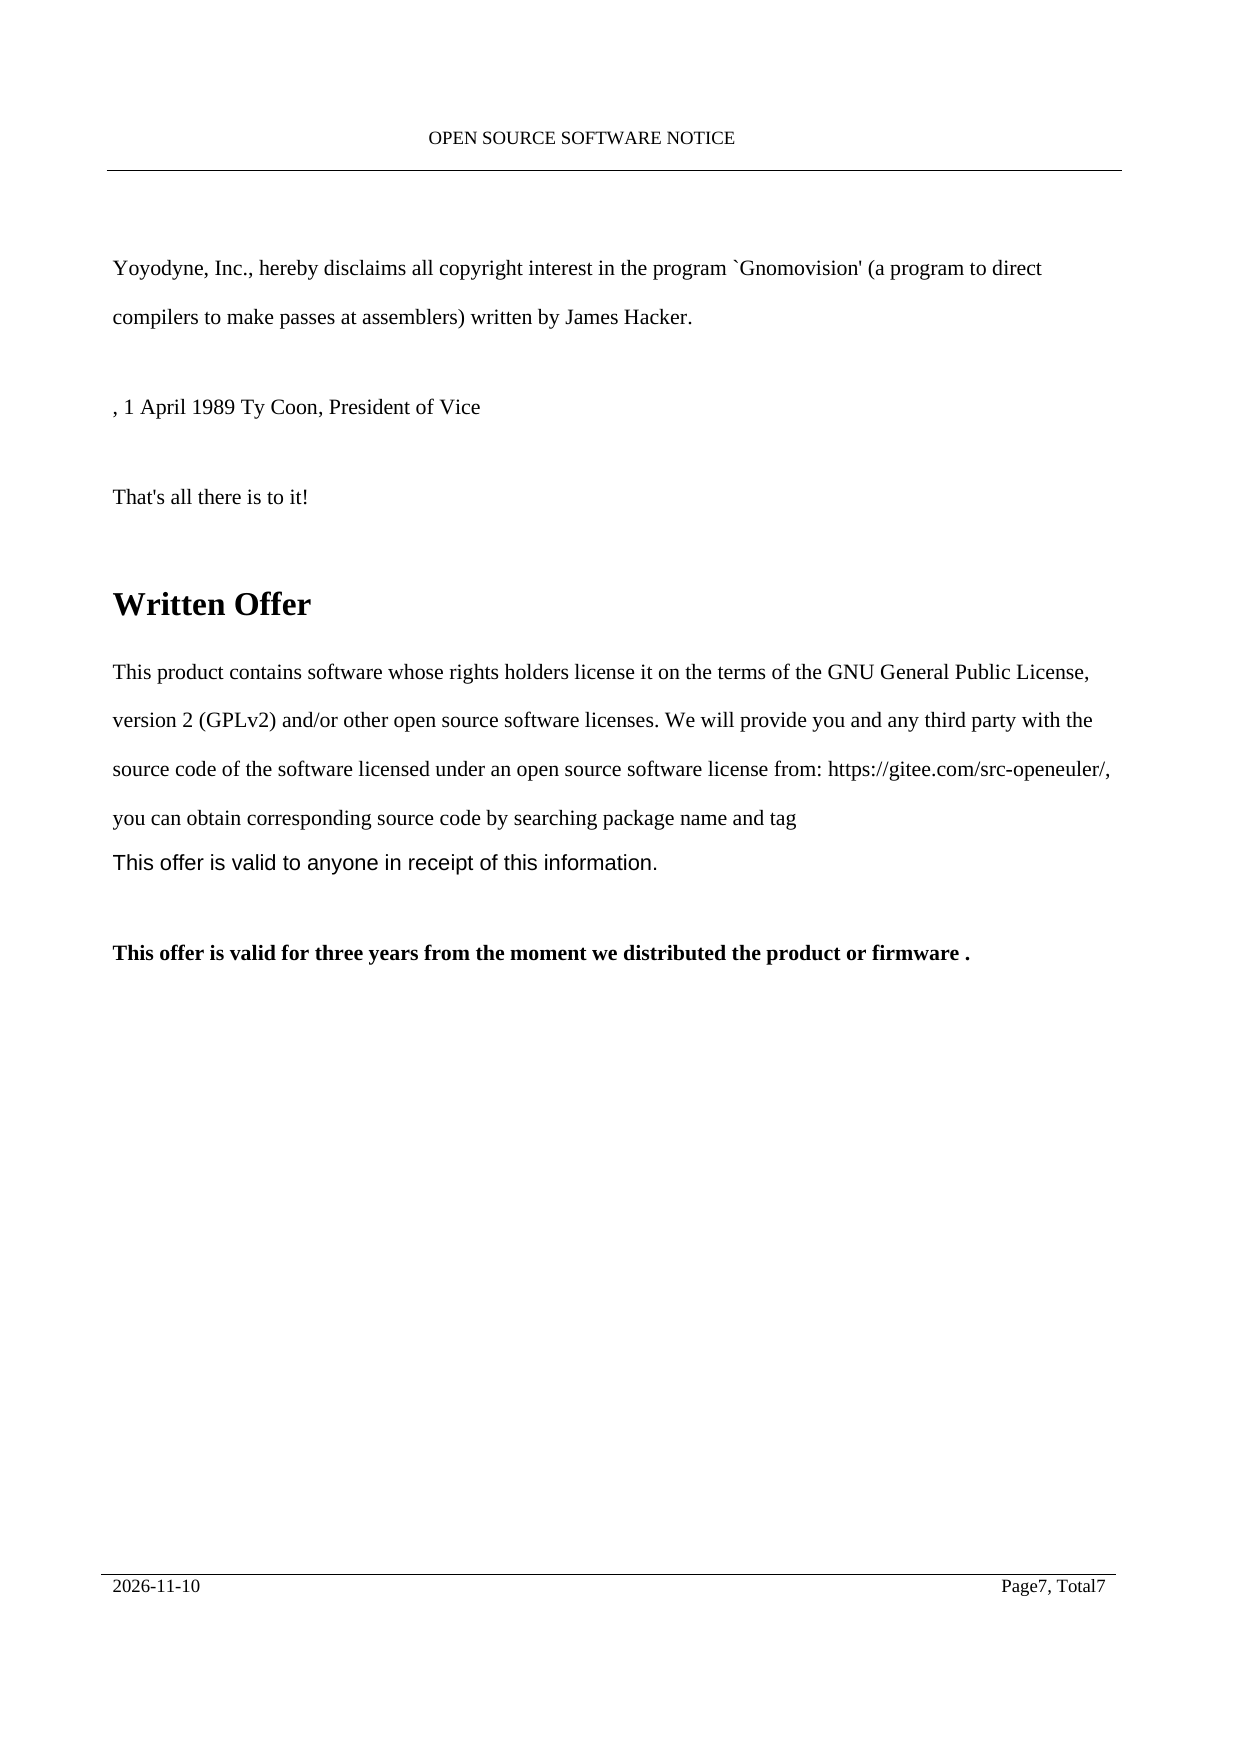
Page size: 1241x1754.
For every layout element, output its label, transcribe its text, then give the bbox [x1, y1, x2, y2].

text That's all there is to it! [112, 481, 1128, 513]
text , 1 April 1989 Ty Coon, President of Vice [112, 390, 1128, 423]
text Yoyodyne, Inc., hereby disclaims all copyright interest in the program `Gnomovision' (a program to direct compilers to make passes at assemblers) written by James Hacker. [112, 251, 1128, 333]
text This offer is valid to anyone in receipt of this information. [112, 846, 1128, 879]
text This product contains software whose rights holders license it on the terms of the GNU General Public License, version 2 (GPLv2) and/or other open source software licenses. We will provide you and any third party with the source code of the software licensed under an open source software license from: https://gitee.com/src-openeuler/, you can obtain corresponding source code by searching package name and tag [112, 655, 1128, 834]
text Written Offer [112, 571, 1128, 636]
text This offer is valid for three years from the moment we distributed the product or firmware . [112, 937, 1128, 969]
